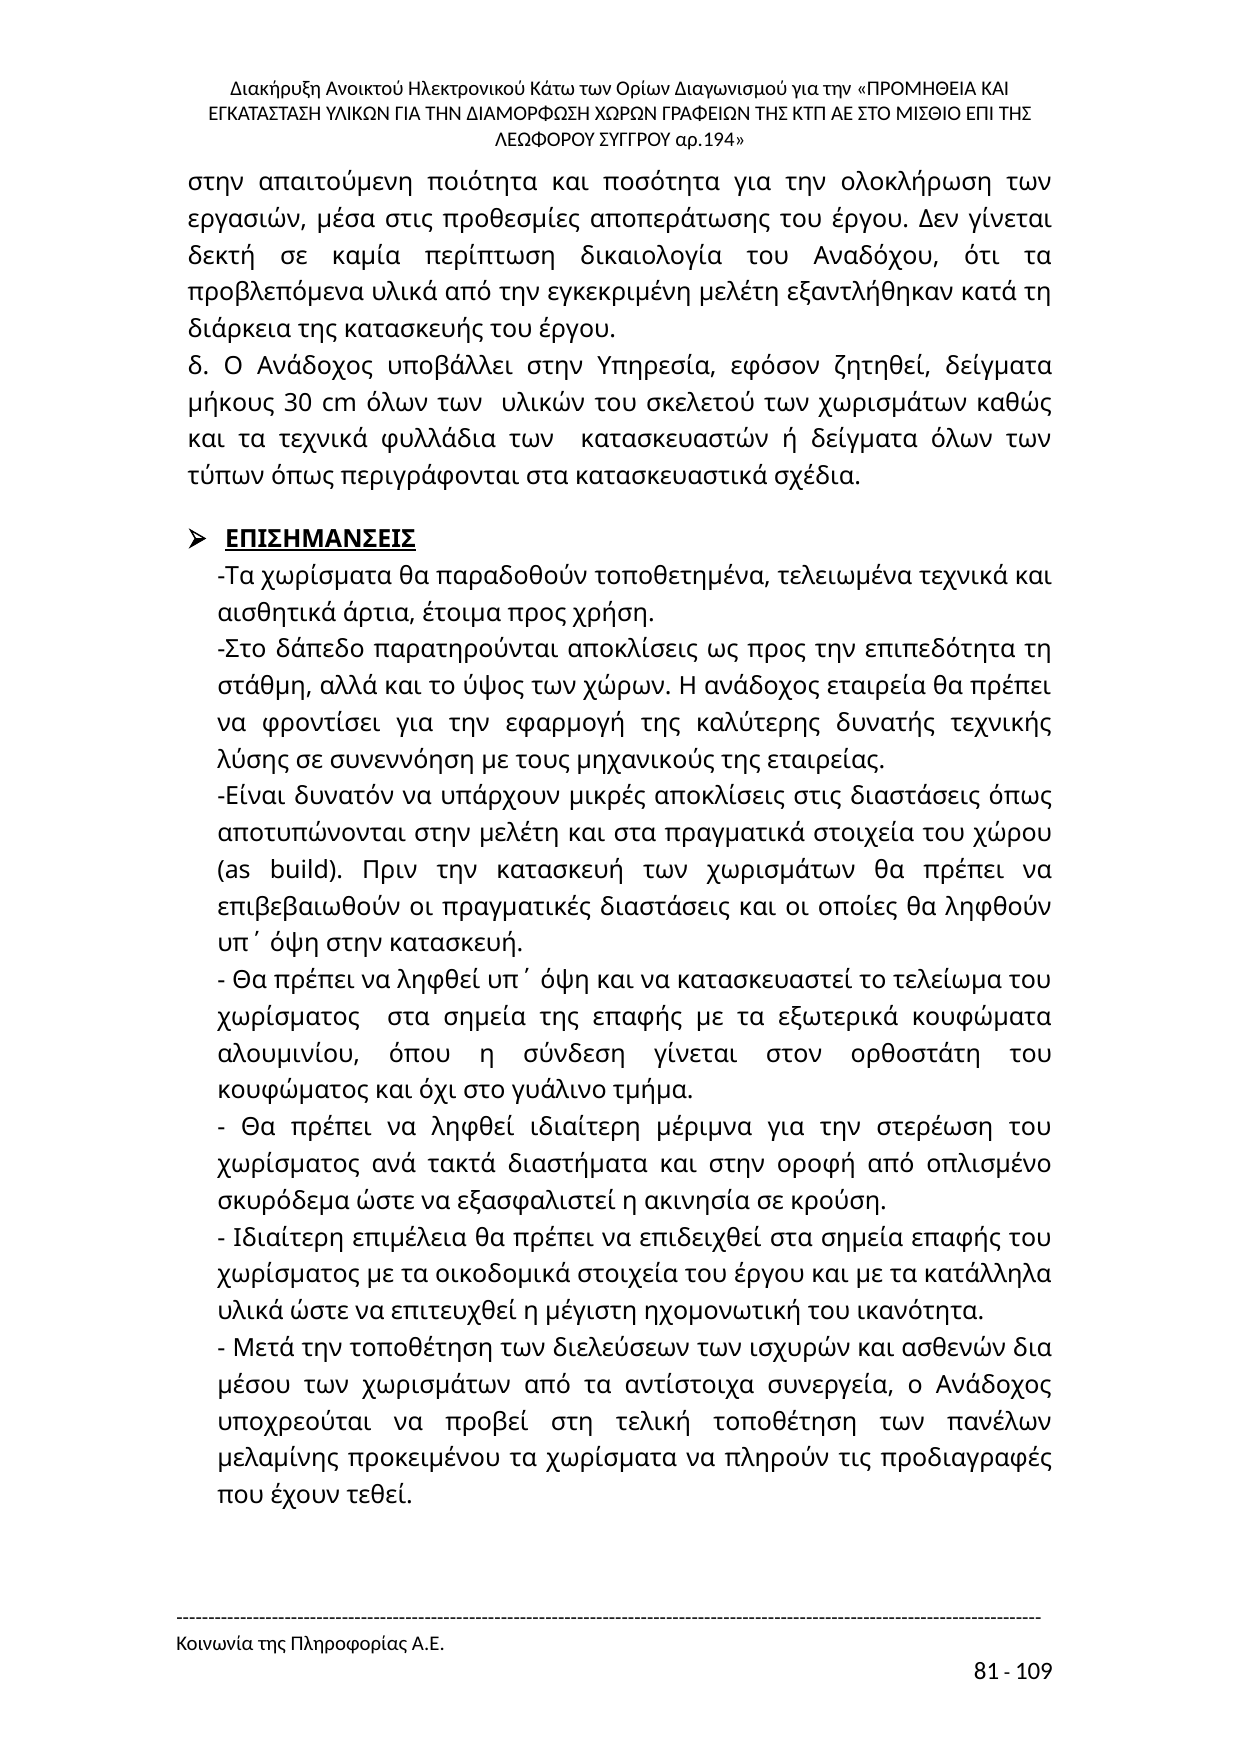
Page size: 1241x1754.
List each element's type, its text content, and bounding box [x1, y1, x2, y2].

text - Θα πρέπει να ληφθεί υπ΄ όψη και να κατασκευαστεί το τελείωμα του χωρίσματος στα σημεία της επαφής με τα εξωτερικά κουφώματα αλουμινίου, όπου η σύνδεση γίνεται στον ορθοστάτη του κουφώματος και όχι στο γυάλινο τμήμα. [217, 962, 1053, 1106]
list ΕΠΙΣΗΜΑΝΣΕΙΣ [187, 521, 1053, 555]
text - Ιδιαίτερη επιμέλεια θα πρέπει να επιδειχθεί στα σημεία επαφής του χωρίσματος με τα οικοδομικά στοιχεία του έργου και με τα κατάλληλα υλικά ώστε να επιτευχθεί η μέγιστη ηχομονωτική του ικανότητα. [217, 1219, 1053, 1327]
text -Είναι δυνατόν να υπάρχουν μικρές αποκλίσεις στις διαστάσεις όπως αποτυπώνονται στην μελέτη και στα πραγματικά στοιχεία του χώρου (as build). Πριν την κατασκευή των χωρισμάτων θα πρέπει να επιβεβαιωθούν οι πραγματικές διαστάσεις και οι οποίες θα ληφθούν υπ΄ όψη στην κατασκευή. [217, 778, 1053, 959]
text -Στο δάπεδο παρατηρούνται αποκλίσεις ως προς την επιπεδότητα τη στάθμη, αλλά και το ύψος των χώρων. Η ανάδοχος εταιρεία θα πρέπει να φροντίσει για την εφαρμογή της καλύτερης δυνατής τεχνικής λύσης σε συνεννόηση με τους μηχανικούς της εταιρείας. [217, 631, 1053, 775]
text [187, 164, 1053, 345]
text δ. Ο Ανάδοχος υποβάλλει στην Υπηρεσία, εφόσον ζητηθεί, δείγματα μήκους 30 cm όλων των υλικών του σκελετού των χωρισμάτων καθώς και τα τεχνικά φυλλάδια των κατασκευαστών ή δείγματα όλων των τύπων όπως περιγράφονται στα κατασκευαστικά σχέδια. [187, 348, 1053, 492]
text - Θα πρέπει να ληφθεί ιδιαίτερη μέριμνα για την στερέωση του χωρίσματος ανά τακτά διαστήματα και στην οροφή από οπλισμένο σκυρόδεμα ώστε να εξασφαλιστεί η ακινησία σε κρούση. [217, 1109, 1053, 1217]
text - Μετά την τοποθέτηση των διελεύσεων των ισχυρών και ασθενών δια μέσου των χωρισμάτων από τα αντίστοιχα συνεργεία, ο Ανάδοχος υποχρεούται να προβεί στη τελική τοποθέτηση των πανέλων μελαμίνης προκειμένου τα χωρίσματα να πληρούν τις προδιαγραφές που έχουν τεθεί. [217, 1329, 1053, 1511]
text -Τα χωρίσματα θα παραδοθούν τοποθετημένα, τελειωμένα τεχνικά και αισθητικά άρτια, έτοιμα προς χρήση. [217, 557, 1053, 628]
